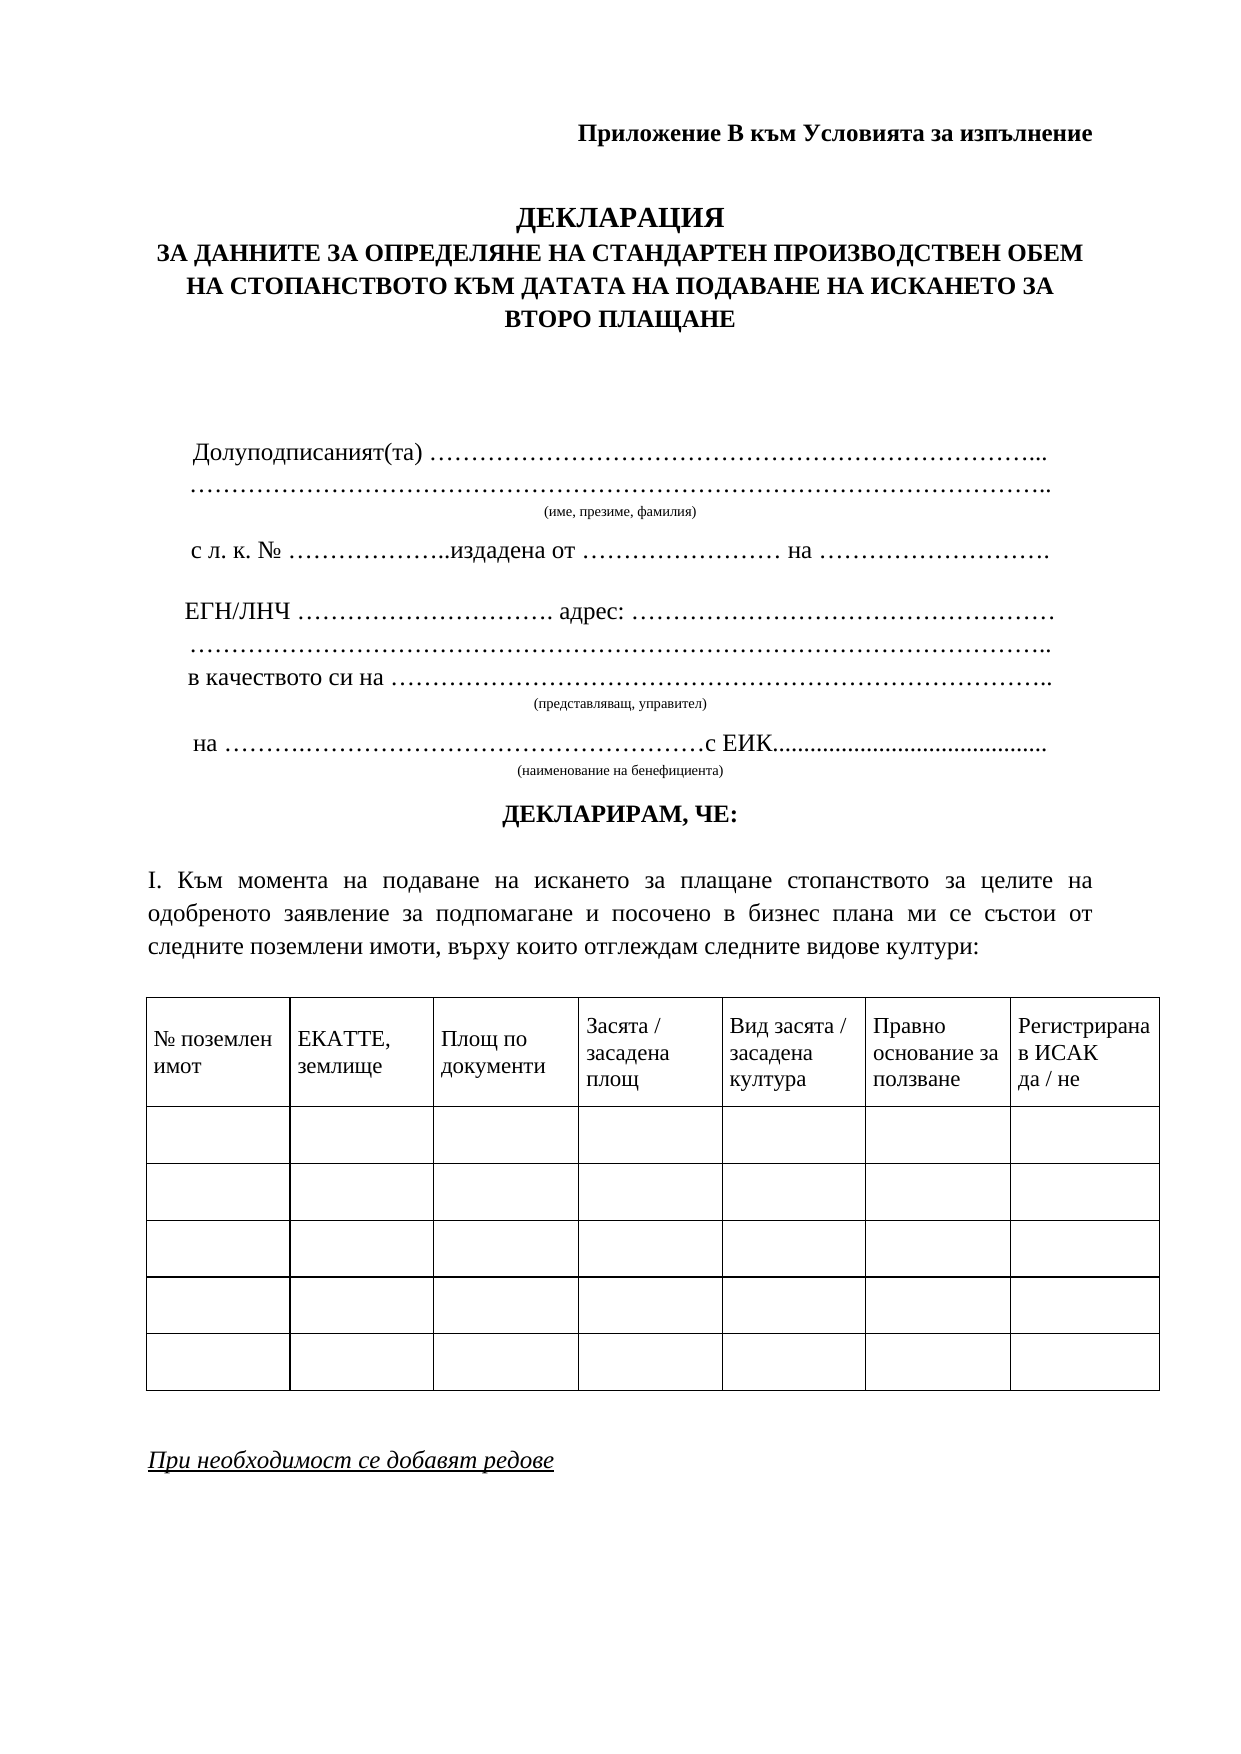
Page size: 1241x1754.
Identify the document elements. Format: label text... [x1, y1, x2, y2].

table_cell [147, 1107, 289, 1163]
text ДЕКЛАРАЦИЯ [148, 200, 1093, 233]
table_header Правно основание за ползване [866, 998, 1010, 1106]
text (наименование на бенефициента) [148, 761, 1093, 790]
table_cell [1011, 1107, 1159, 1163]
text на ……….…………………………………………с ЕИК............................................ [148, 728, 1093, 757]
table_cell [291, 1278, 433, 1333]
table_cell [147, 1164, 289, 1219]
text І. Към момента на подаване на искането за плащане стопанството за целите на одобреното заявление за подпомагане и посочено в бизнес плана ми се състои от следните поземлени имоти, върху които отглеждам следните видове култури: [148, 865, 1093, 959]
table_cell [1011, 1164, 1159, 1219]
text Приложение В към Условията за изпълнение [148, 118, 1093, 147]
text ДЕКЛАРИРАМ, ЧЕ: [148, 799, 1093, 827]
text (представляващ, управител) [148, 695, 1093, 724]
table_cell [434, 1334, 578, 1390]
table_cell [723, 1221, 865, 1276]
text с л. к. № ………………..издадена от …………………… на ………………………. [148, 536, 1093, 564]
table_cell [147, 1334, 289, 1390]
table_header Регистрирана в ИСАК да / не [1011, 998, 1159, 1106]
table_header Площ по документи [434, 998, 578, 1106]
table_cell [579, 1164, 722, 1219]
table_cell [434, 1107, 578, 1163]
table_cell [434, 1221, 578, 1276]
table_cell [579, 1107, 722, 1163]
table_cell [866, 1278, 1010, 1333]
table_cell [866, 1334, 1010, 1390]
text (име, презиме, фамилия) [148, 503, 1093, 531]
table_cell [723, 1164, 865, 1219]
table_cell [291, 1107, 433, 1163]
text При необходимост се добавят редове [148, 1445, 1093, 1474]
table_cell [579, 1221, 722, 1276]
table_cell [723, 1278, 865, 1333]
table_header Засята / засадена площ [579, 998, 722, 1106]
table_cell [291, 1221, 433, 1276]
table_cell [723, 1107, 865, 1163]
text ………………………………………………………………………………………….. [148, 629, 1093, 658]
table_cell [291, 1164, 433, 1219]
table_cell [1011, 1334, 1159, 1390]
table_cell [866, 1221, 1010, 1276]
table_cell [866, 1164, 1010, 1219]
table_cell [723, 1334, 865, 1390]
table_cell [1011, 1278, 1159, 1333]
text Долуподписаният(та) ………………………………………………………………... [148, 437, 1093, 465]
text ………………………………………………………………………………………….. [148, 469, 1093, 498]
text в качеството си на …………………………………………………………………….. [148, 662, 1093, 691]
table_header Вид засята / засадена култура [723, 998, 865, 1106]
table_cell [579, 1334, 722, 1390]
text ЗА ДАННИТЕ ЗА ОПРЕДЕЛЯНЕ НА СТАНДАРТЕН ПРОИЗВОДСТВЕН ОБЕМ НА СТОПАНСТВОТО КЪМ ДАТАТА НА ПОДАВАНЕ НА ИСКАНЕТО ЗА ВТОРО ПЛАЩАНЕ [148, 238, 1093, 333]
table_cell [579, 1278, 722, 1333]
table_cell [147, 1221, 289, 1276]
table_cell [434, 1278, 578, 1333]
table_cell [291, 1334, 433, 1390]
table_cell [1011, 1221, 1159, 1276]
table_cell [434, 1164, 578, 1219]
table_header № поземлен имот [147, 998, 289, 1106]
table_cell [147, 1278, 289, 1333]
table_cell [866, 1107, 1010, 1163]
text ЕГН/ЛНЧ …………………………. адрес: …………………………………………… [148, 596, 1093, 625]
table_header ЕКАТТЕ, землище [291, 998, 433, 1106]
